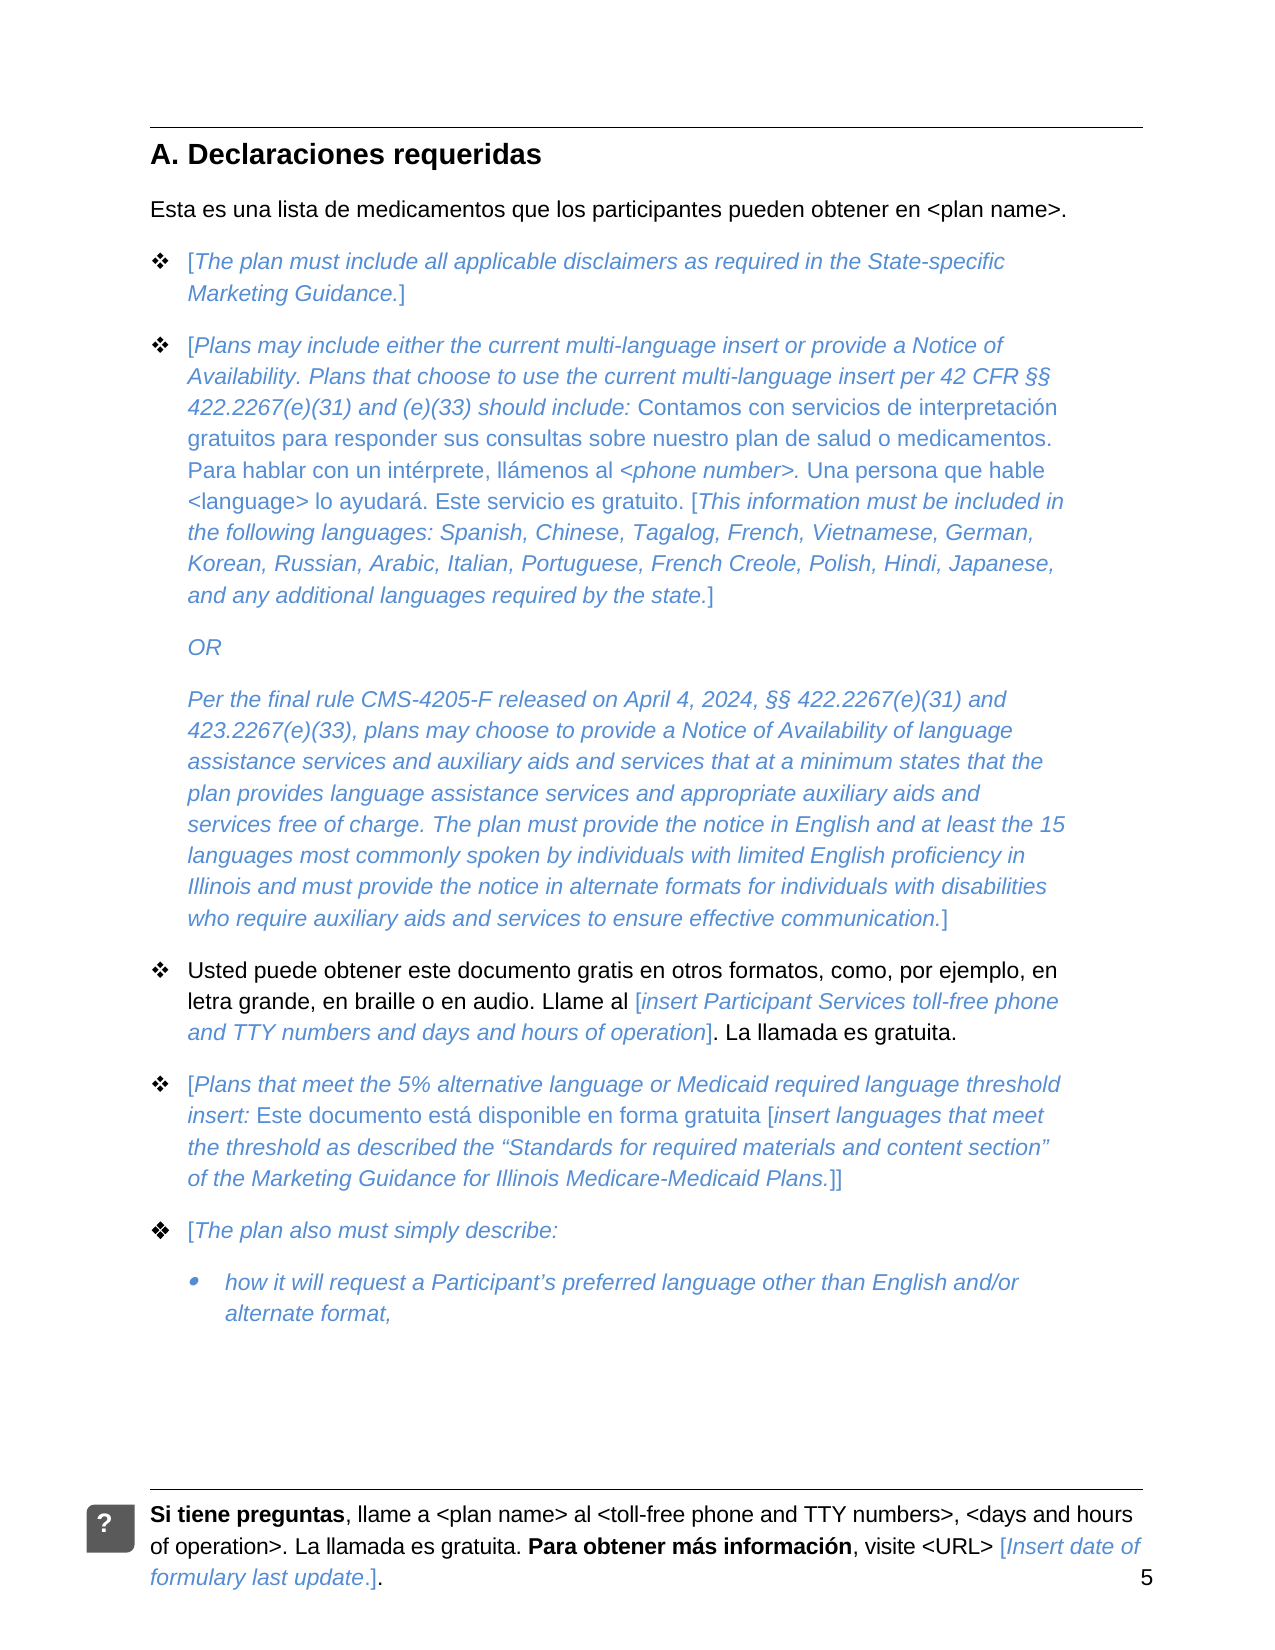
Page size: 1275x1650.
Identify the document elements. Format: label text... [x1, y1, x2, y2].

text Per the final rule CMS-4205-F released on April 4, 2024, §§ 422.2267(e)(31) and 423.2267(e)(33), plans may choose to provide a Notice of Availability of language assistance services and auxiliary aids and services that at a minimum states that the plan provides language assistance services and appropriate auxiliary aids and services free of charge. The plan must provide the notice in English and at least the 15 languages most commonly spoken by individuals with limited English proficiency in Illinois and must provide the notice in alternate formats for individuals with disabilities who require auxiliary aids and services to ensure effective communication.] [187, 682, 1068, 932]
text OR [187, 630, 1068, 661]
list how it will request a Participant’s preferred language other than English and/or alternate format, [187, 1266, 1068, 1328]
text Esta es una lista de medicamentos que los participantes pueden obtener en <plan name>. [150, 193, 1143, 224]
subtitle Declaraciones requeridas [150, 128, 1143, 172]
list Usted puede obtener este documento gratis en otros formatos, como, por ejemplo, en letra grande, en braille o en audio. Llame al [insert Participant Services toll-free phone and TTY numbers and days and hours of operation]. La llamada es gratuita. [150, 953, 1068, 1047]
list [The plan also must simply describe: [150, 1213, 1068, 1245]
list [The plan must include all applicable disclaimers as required in the State-specific Marketing Guidance.] [150, 245, 1068, 307]
list [Plans may include either the current multi-language insert or provide a Notice of Availability. Plans that choose to use the current multi-language insert per 42 CFR §§ 422.2267(e)(31) and (e)(33) should include: Contamos con servicios de interpretación gratuitos para responder sus consultas sobre nuestro plan de salud o medicamentos. Para hablar con un intérprete, llámenos al <phone number>. Una persona que hable <language> lo ayudará. Este servicio es gratuito. [This information must be included in the following languages: Spanish, Chinese, Tagalog, French, Vietnamese, German, Korean, Russian, Arabic, Italian, Portuguese, French Creole, Polish, Hindi, Japanese, and any additional languages required by the state.] [150, 328, 1068, 609]
list [Plans that meet the 5% alternative language or Medicaid required language threshold insert: Este documento está disponible en forma gratuita [insert languages that meet the threshold as described the “Standards for required materials and content section” of the Marketing Guidance for Illinois Medicare-Medicaid Plans.]] [150, 1068, 1068, 1193]
